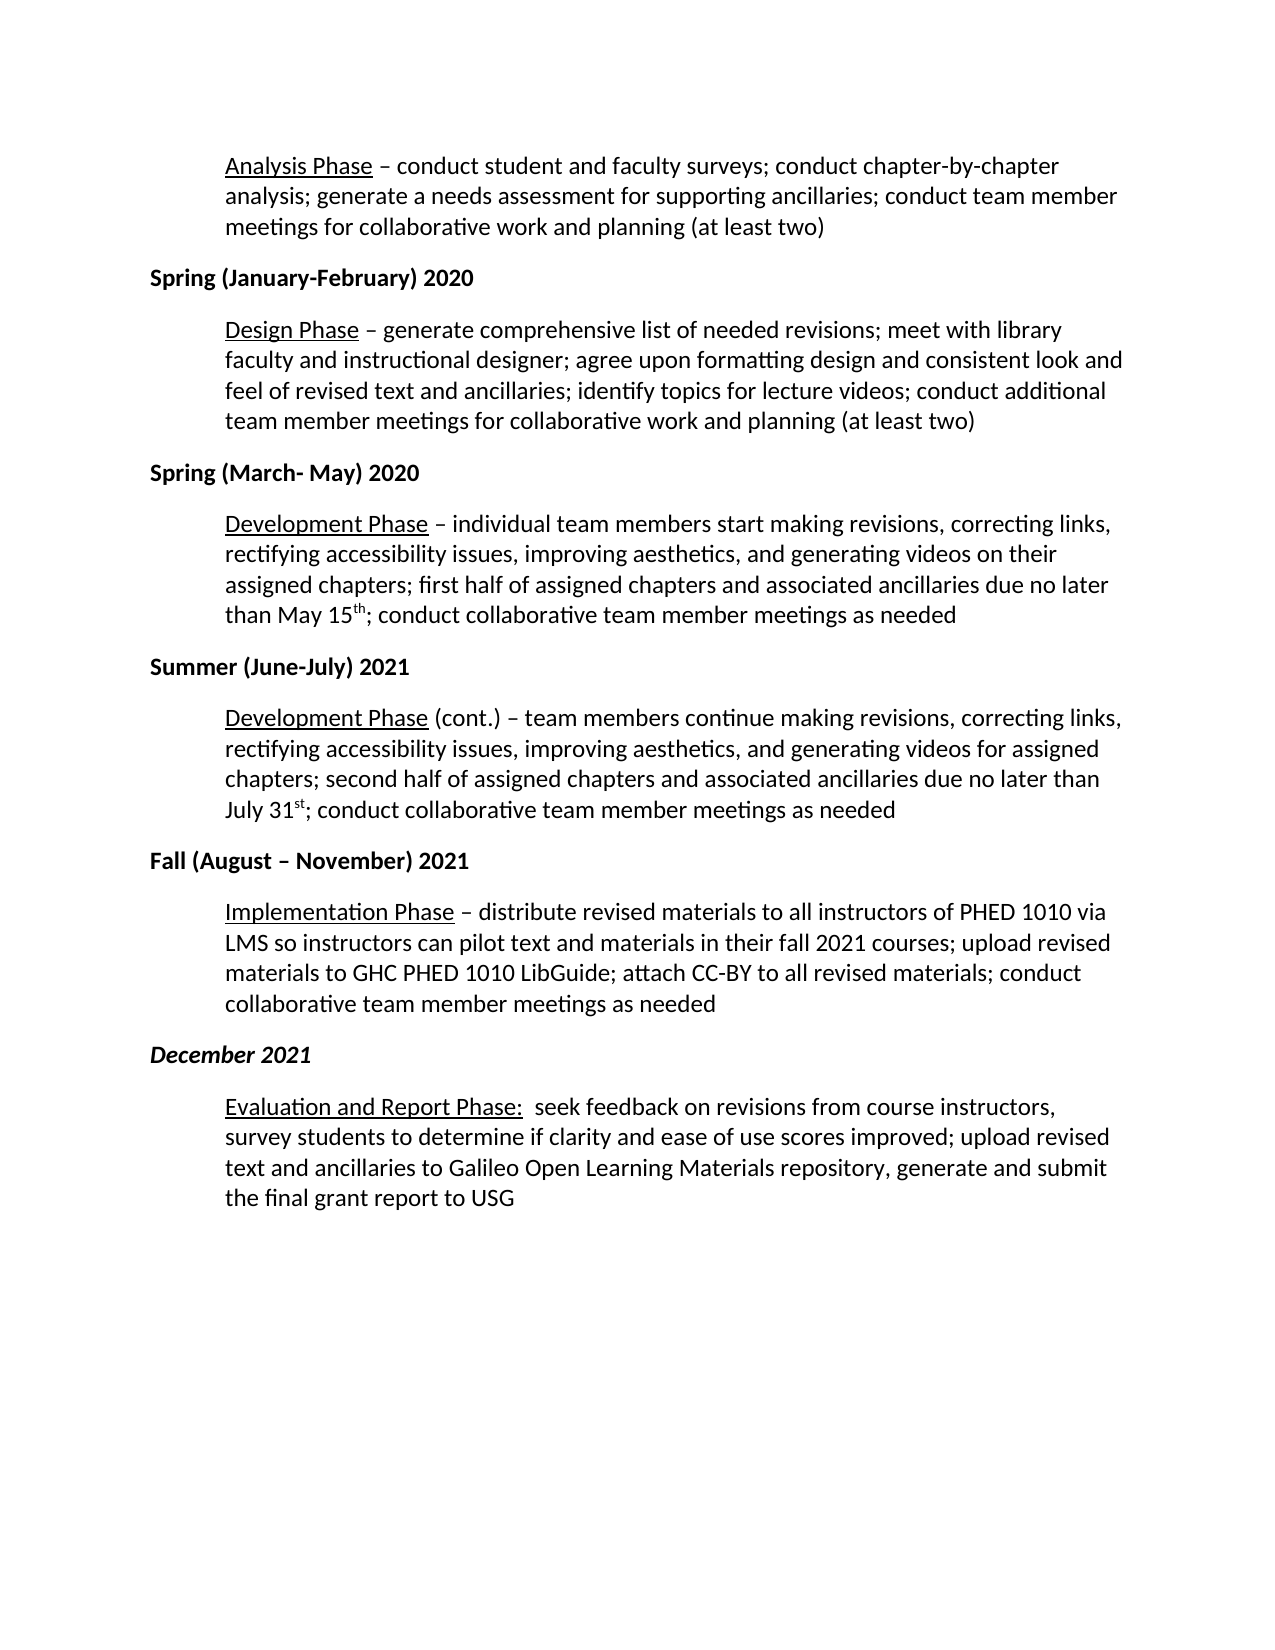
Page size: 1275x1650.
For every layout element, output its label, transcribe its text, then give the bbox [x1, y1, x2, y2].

text Analysis Phase – conduct student and faculty surveys; conduct chapter-by-chapter analysis; generate a needs assessment for supporting ancillaries; conduct team member meetings for collaborative work and planning (at least two) [225, 150, 1125, 242]
text Design Phase – generate comprehensive list of needed revisions; meet with library faculty and instructional designer; agree upon formatting design and consistent look and feel of revised text and ancillaries; identify topics for lecture videos; conduct additional team member meetings for collaborative work and planning (at least two) [225, 314, 1125, 436]
text Implementation Phase – distribute revised materials to all instructors of PHED 1010 via LMS so instructors can pilot text and materials in their fall 2021 courses; upload revised materials to GHC PHED 1010 LibGuide; attach CC-BY to all revised materials; conduct collaborative team member meetings as needed [225, 897, 1125, 1019]
text Development Phase (cont.) – team members continue making revisions, correcting links, rectifying accessibility issues, improving aesthetics, and generating videos for assigned chapters; second half of assigned chapters and associated ancillaries due no later than July 31st; conduct collaborative team member meetings as needed [225, 702, 1125, 824]
text Evaluation and Report Phase: seek feedback on revisions from course instructors, survey students to determine if clarity and ease of use scores improved; upload revised text and ancillaries to Galileo Open Learning Materials repository, generate and submit the final grant report to USG [225, 1091, 1125, 1213]
text Spring (March- May) 2020 [150, 457, 1125, 487]
text Fall (August – November) 2021 [150, 845, 1125, 876]
text December 2021 [150, 1039, 1125, 1070]
text Spring (January-February) 2020 [150, 262, 1125, 293]
text Summer (June-July) 2021 [150, 651, 1125, 681]
text Development Phase – individual team members start making revisions, correcting links, rectifying accessibility issues, improving aesthetics, and generating videos on their assigned chapters; first half of assigned chapters and associated ancillaries due no later than May 15th; conduct collaborative team member meetings as needed [225, 508, 1125, 630]
